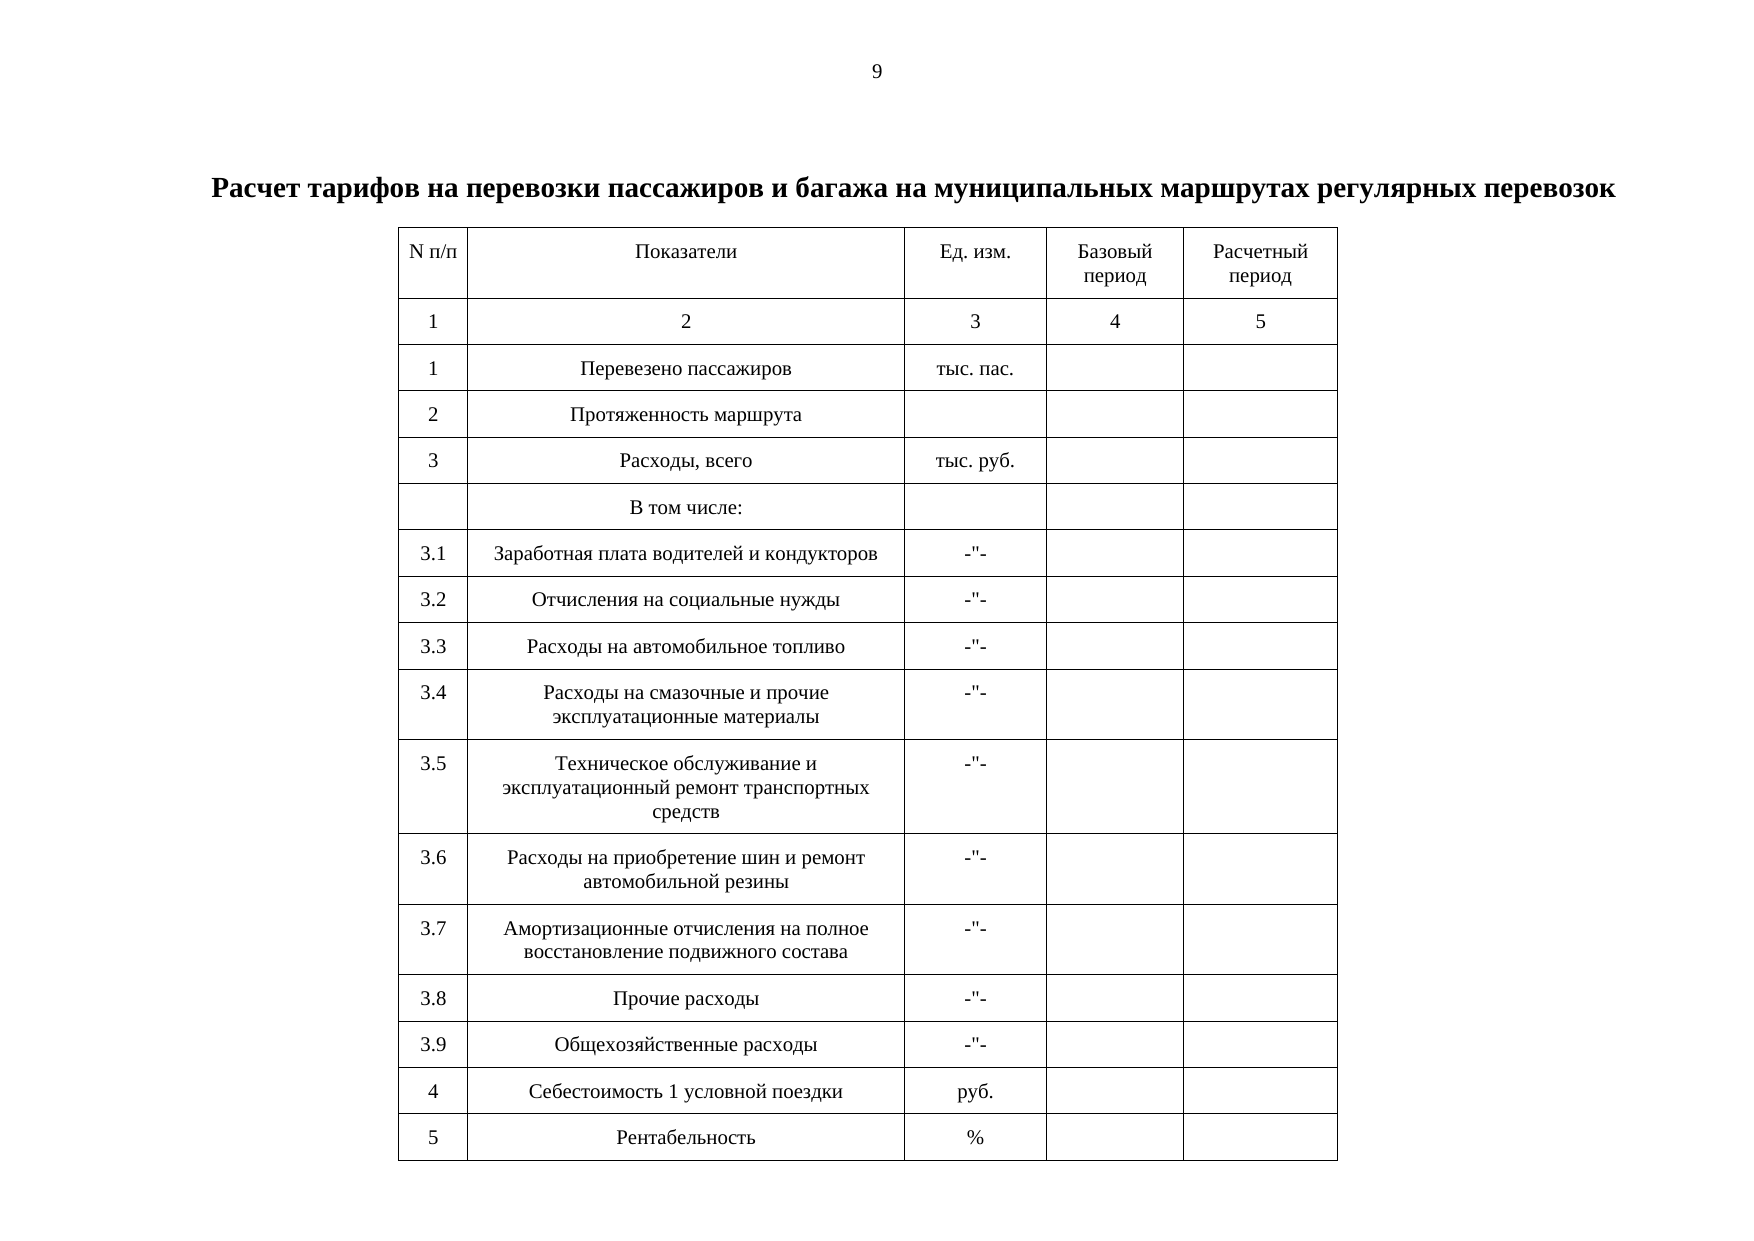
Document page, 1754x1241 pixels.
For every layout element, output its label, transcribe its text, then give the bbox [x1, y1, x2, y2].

table_cell [1184, 530, 1337, 576]
table_cell В том числе: [468, 484, 904, 529]
table_cell Прочие расходы [468, 975, 904, 1021]
table_cell -"- [905, 530, 1046, 576]
table_header Расчетный период [1184, 228, 1337, 298]
table_cell [1047, 905, 1183, 974]
table_cell Заработная плата водителей и кондукторов [468, 530, 904, 576]
table_cell -"- [905, 834, 1046, 904]
table_cell -"- [905, 1022, 1046, 1067]
table_cell 2 [468, 299, 904, 344]
table_cell [1047, 530, 1183, 576]
table_cell Перевезено пассажиров [468, 345, 904, 390]
table_cell Техническое обслуживание и эксплуатационный ремонт транспортных средств [468, 740, 904, 833]
table_cell тыс. пас. [905, 345, 1046, 390]
table_cell 4 [1047, 299, 1183, 344]
table_cell [905, 391, 1046, 437]
table_cell Отчисления на социальные нужды [468, 577, 904, 622]
table_cell [1047, 391, 1183, 437]
table_cell Протяженность маршрута [468, 391, 904, 437]
table_cell [1047, 1022, 1183, 1067]
table_cell -"- [905, 577, 1046, 622]
table_cell 3.7 [399, 905, 467, 974]
table_cell -"- [905, 905, 1046, 974]
table_cell Расходы на смазочные и прочие эксплуатационные материалы [468, 670, 904, 739]
table_cell [1184, 975, 1337, 1021]
table_cell [1047, 834, 1183, 904]
table_cell [1184, 740, 1337, 833]
text Расчет тарифов на перевозки пассажиров и багажа на муниципальных маршрутах регулярных перевозок [381, 177, 1636, 202]
table_cell 5 [1184, 299, 1337, 344]
table_cell Амортизационные отчисления на полное восстановление подвижного состава [468, 905, 904, 974]
table_cell 3.6 [399, 834, 467, 904]
table_cell [1184, 1022, 1337, 1067]
table_cell [1047, 1114, 1183, 1159]
table_cell -"- [905, 670, 1046, 739]
table_cell 3.3 [399, 623, 467, 668]
table_cell [1184, 577, 1337, 622]
table_cell 1 [399, 299, 467, 344]
table_cell [1184, 905, 1337, 974]
table_cell 2 [399, 391, 467, 437]
table_cell 5 [399, 1114, 467, 1159]
table_cell [1047, 975, 1183, 1021]
table_cell [1184, 834, 1337, 904]
table_cell 1 [399, 345, 467, 390]
table_cell Расходы на автомобильное топливо [468, 623, 904, 668]
table_cell руб. [905, 1068, 1046, 1113]
table_cell [1047, 1068, 1183, 1113]
table_cell [1184, 438, 1337, 483]
table_cell [1184, 391, 1337, 437]
table_cell [1047, 345, 1183, 390]
table_cell Общехозяйственные расходы [468, 1022, 904, 1067]
table_cell -"- [905, 975, 1046, 1021]
table_cell [1047, 577, 1183, 622]
table_cell Рентабельность [468, 1114, 904, 1159]
table_cell [1184, 1114, 1337, 1159]
table_cell 3 [905, 299, 1046, 344]
table_cell Расходы, всего [468, 438, 904, 483]
table_cell 4 [399, 1068, 467, 1113]
table_cell [1047, 623, 1183, 668]
table_cell [1184, 484, 1337, 529]
table_cell [399, 484, 467, 529]
table_cell [1184, 670, 1337, 739]
table_header N п/п [399, 228, 467, 298]
table_cell Себестоимость 1 условной поездки [468, 1068, 904, 1113]
table_cell -"- [905, 623, 1046, 668]
table_cell % [905, 1114, 1046, 1159]
table_cell 3.5 [399, 740, 467, 833]
table_cell 3.9 [399, 1022, 467, 1067]
table_cell 3 [399, 438, 467, 483]
table_cell [905, 484, 1046, 529]
table_cell 3.4 [399, 670, 467, 739]
table_header Ед. изм. [905, 228, 1046, 298]
table_cell [1047, 484, 1183, 529]
table_cell [1184, 623, 1337, 668]
table_cell тыс. руб. [905, 438, 1046, 483]
table_cell 3.2 [399, 577, 467, 622]
table_cell 3.8 [399, 975, 467, 1021]
table_cell Расходы на приобретение шин и ремонт автомобильной резины [468, 834, 904, 904]
table_cell [1047, 740, 1183, 833]
table_cell [1184, 345, 1337, 390]
table_header Показатели [468, 228, 904, 298]
table_cell [1047, 670, 1183, 739]
table_header Базовый период [1047, 228, 1183, 298]
table_cell [1184, 1068, 1337, 1113]
table_cell -"- [905, 740, 1046, 833]
table_cell [1047, 438, 1183, 483]
table_cell 3.1 [399, 530, 467, 576]
